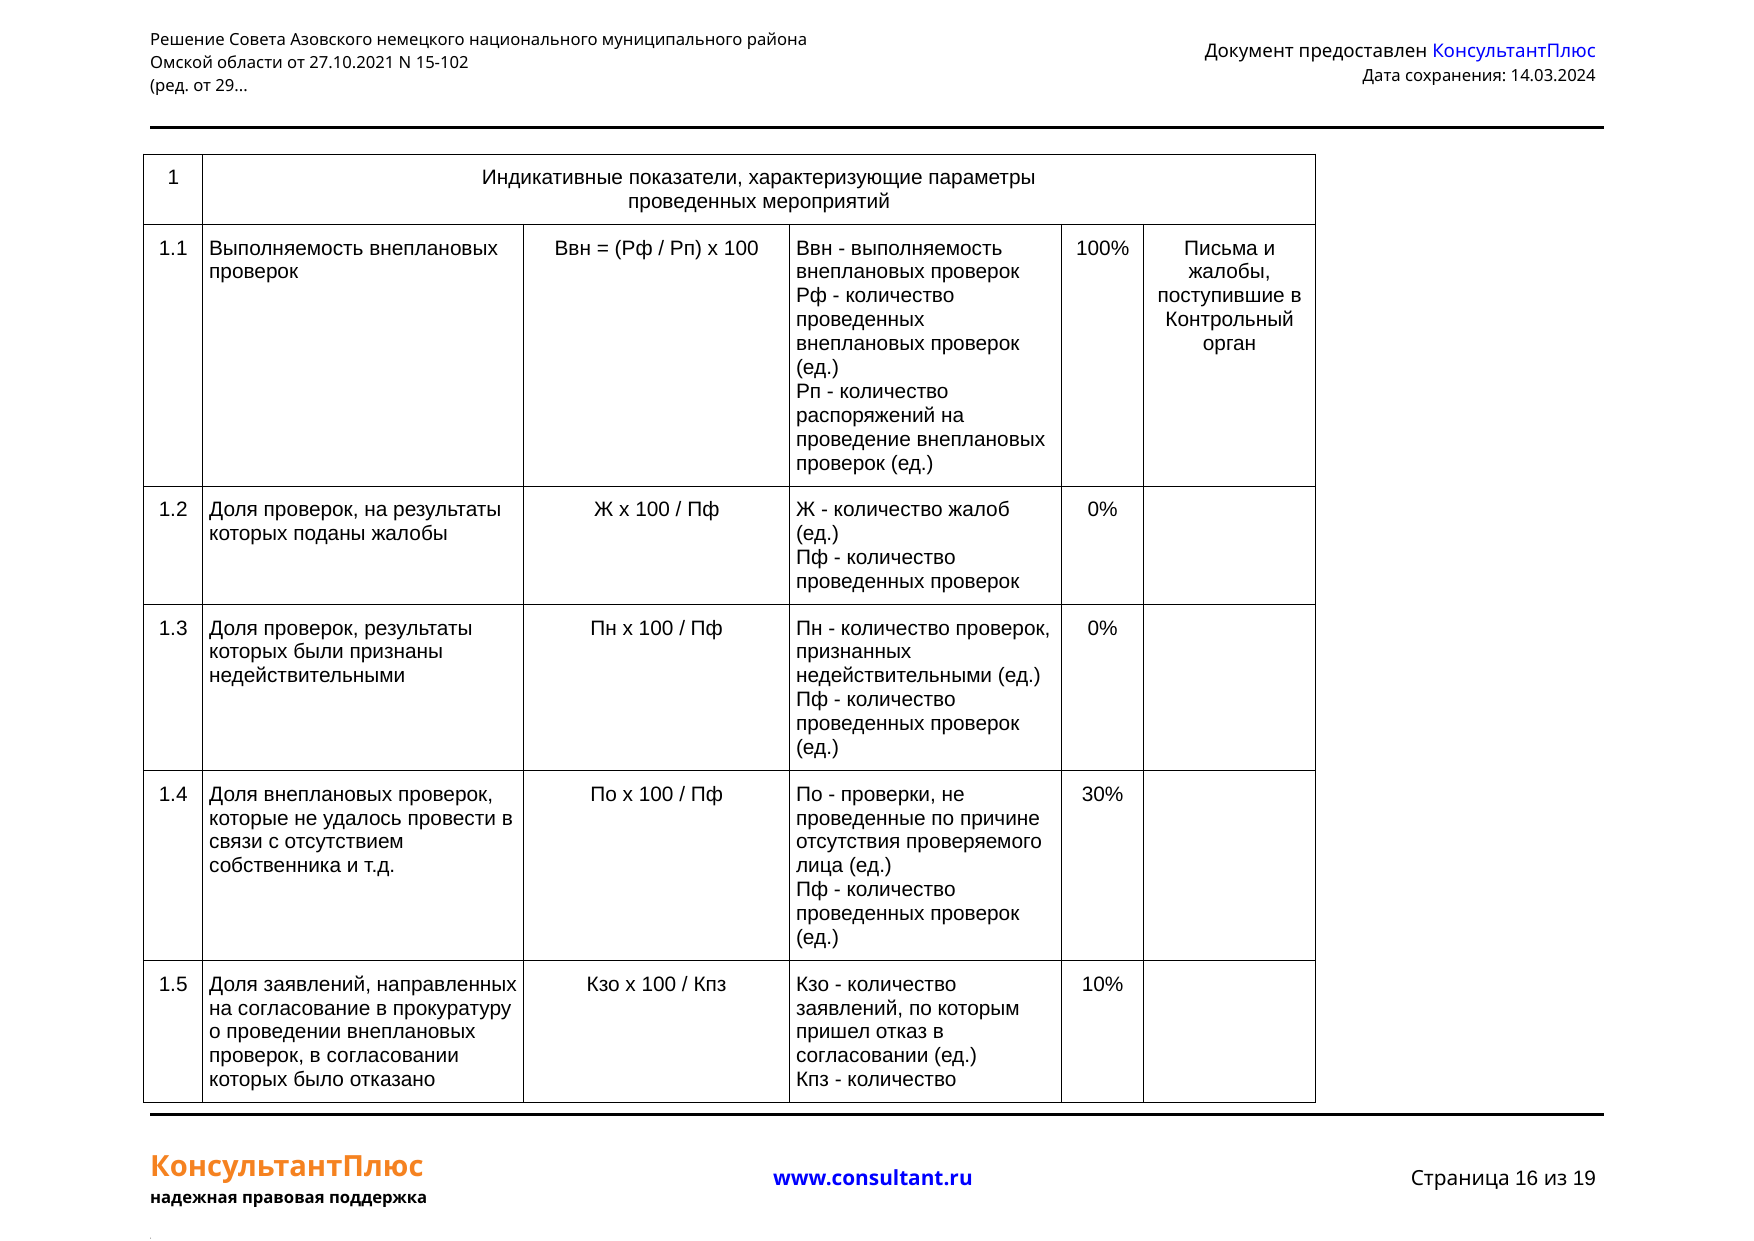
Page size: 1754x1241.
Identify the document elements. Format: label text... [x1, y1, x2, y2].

table_cell Доля проверок, результаты которых были признаны недействительными [203, 605, 523, 770]
table_cell 10% [1062, 961, 1143, 1102]
table_cell Ж x 100 / Пф [524, 487, 789, 604]
table_cell [1144, 771, 1315, 960]
table_cell [1144, 605, 1315, 770]
table_cell 1.4 [144, 771, 202, 960]
table_cell 0% [1062, 605, 1143, 770]
table_cell Пн - количество проверок, признанных недействительными (ед.) Пф - количество проведенных проверок (ед.) [790, 605, 1061, 770]
table_cell Пн x 100 / Пф [524, 605, 789, 770]
table_cell Доля проверок, на результаты которых поданы жалобы [203, 487, 523, 604]
table_cell По - проверки, не проведенные по причине отсутствия проверяемого лица (ед.) Пф - количество проведенных проверок (ед.) [790, 771, 1061, 960]
table_cell 1.5 [144, 961, 202, 1102]
table_cell По x 100 / Пф [524, 771, 789, 960]
table_cell [1144, 487, 1315, 604]
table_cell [790, 961, 1061, 1102]
table_cell Ввн = (Рф / Рп) x 100 [524, 225, 789, 486]
table_cell Письма и жалобы, поступившие в Контрольный орган [1144, 225, 1315, 486]
table_header 1 [144, 155, 202, 224]
table_cell 0% [1062, 487, 1143, 604]
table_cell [203, 961, 523, 1102]
table_cell 1.1 [144, 225, 202, 486]
table_cell Кзо x 100 / Кпз [524, 961, 789, 1102]
table_cell Ввн - выполняемость внеплановых проверок Рф - количество проведенных внеплановых проверок (ед.) Рп - количество распоряжений на проведение внеплановых проверок (ед.) [790, 225, 1061, 486]
table_cell Выполняемость внеплановых проверок [203, 225, 523, 486]
table_cell 1.2 [144, 487, 202, 604]
table_cell 1.3 [144, 605, 202, 770]
table_cell 100% [1062, 225, 1143, 486]
table_header Индикативные показатели, характеризующие параметры проведенных мероприятий [203, 155, 1315, 224]
table_cell Ж - количество жалоб (ед.) Пф - количество проведенных проверок [790, 487, 1061, 604]
table_cell [1144, 961, 1315, 1102]
table_cell 30% [1062, 771, 1143, 960]
table_cell Доля внеплановых проверок, которые не удалось провести в связи с отсутствием собственника и т.д. [203, 771, 523, 960]
